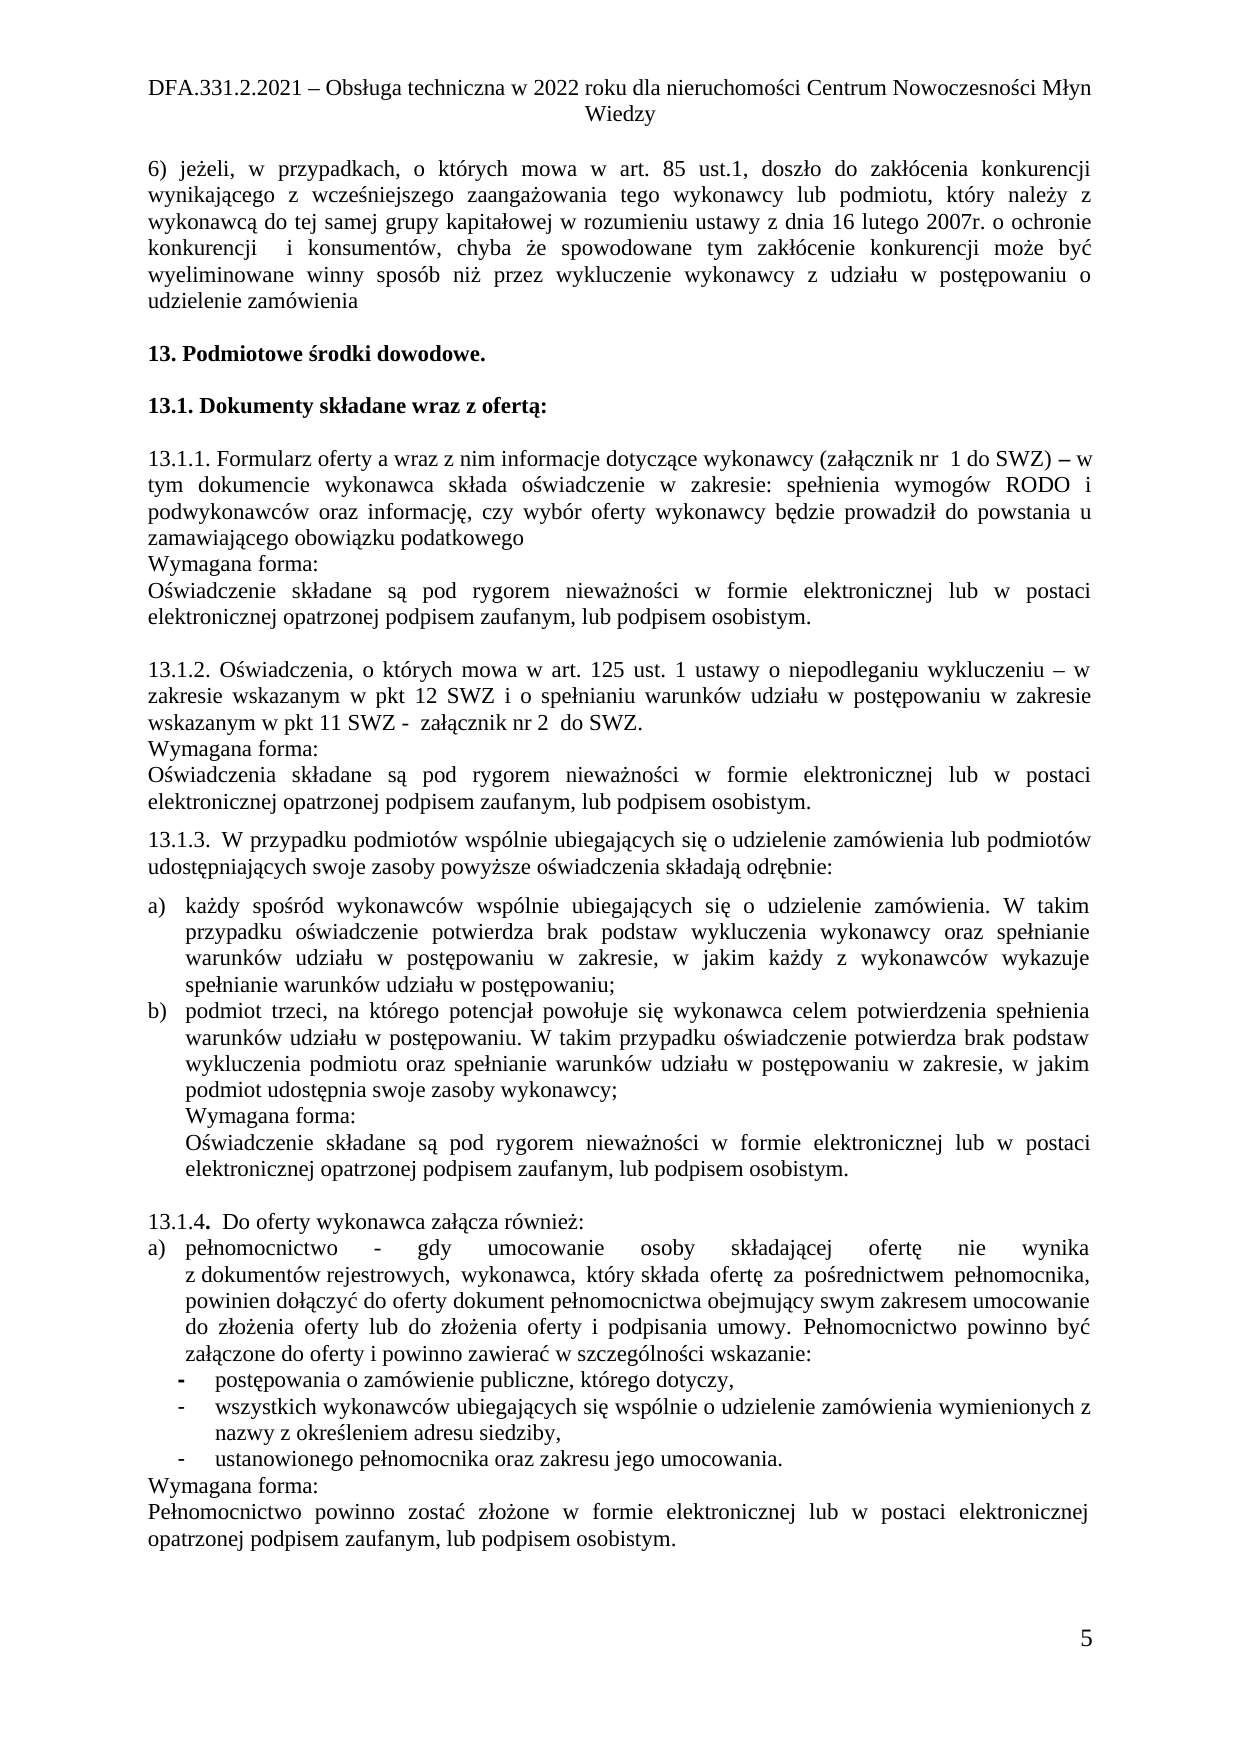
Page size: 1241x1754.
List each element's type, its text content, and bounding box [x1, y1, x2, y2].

list podmiot trzeci, na którego potencjał powołuje się wykonawca celem potwierdzenia spełnienia warunków udziału w postępowaniu. W takim przypadku oświadczenie potwierdza brak podstaw wykluczenia podmiotu oraz spełnianie warunków udziału w postępowaniu w zakresie, w jakim podmiot udostępnia swoje zasoby wykonawcy; [148, 997, 1091, 1103]
list każdy spośród wykonawców wspólnie ubiegających się o udzielenie zamówienia. W takim przypadku oświadczenie potwierdza brak podstaw wykluczenia wykonawcy oraz spełnianie warunków udziału w postępowaniu w zakresie, w jakim każdy z wykonawców wykazuje spełnianie warunków udziału w postępowaniu; [148, 892, 1091, 997]
text Oświadczenia składane są pod rygorem nieważności w formie elektronicznej lub w postaci elektronicznej opatrzonej podpisem zaufanym, lub podpisem osobistym. [148, 761, 1093, 814]
text Wymagana forma: [148, 735, 1093, 761]
list pełnomocnictwo - gdy umocowanie osoby składającej ofertę nie wynika z dokumentów rejestrowych, wykonawca, który składa ofertę za pośrednictwem pełnomocnika, powinien dołączyć do oferty dokument pełnomocnictwa obejmujący swym zakresem umocowanie do złożenia oferty lub do złożenia oferty i podpisania umowy. Pełnomocnictwo powinno być załączone do oferty i powinno zawierać w szczególności wskazanie: [148, 1234, 1091, 1366]
list wszystkich wykonawców ubiegających się wspólnie o udzielenie zamówienia wymienionych z nazwy z określeniem adresu siedziby, [177, 1393, 1093, 1445]
text Wymagana forma: [148, 1472, 1091, 1498]
list ustanowionego pełnomocnika oraz zakresu jego umocowania. [177, 1445, 1093, 1472]
list postępowania o zamówienie publiczne, którego dotyczy, [177, 1366, 1093, 1393]
text 13.1. Dokumenty składane wraz z ofertą: [148, 392, 1093, 419]
text Oświadczenie składane są pod rygorem nieważności w formie elektronicznej lub w postaci elektronicznej opatrzonej podpisem zaufanym, lub podpisem osobistym. [148, 577, 1093, 629]
text 13. Podmiotowe środki dowodowe. [148, 340, 1093, 366]
text 13.1.2. Oświadczenia, o których mowa w art. 125 ust. 1 ustawy o niepodleganiu wykluczeniu – w zakresie wskazanym w pkt 12 SWZ i o spełnianiu warunków udziału w postępowaniu w zakresie wskazanym w pkt 11 SWZ - załącznik nr 2 do SWZ. [148, 656, 1093, 735]
list W przypadku podmiotów wspólnie ubiegających się o udzielenie zamówienia lub podmiotów udostępniających swoje zasoby powyższe oświadczenia składają odrębnie: [148, 827, 1093, 879]
text 13.1.4. Do oferty wykonawca załącza również: [148, 1208, 1104, 1234]
text Pełnomocnictwo powinno zostać złożone w formie elektronicznej lub w postaci elektronicznej opatrzonej podpisem zaufanym, lub podpisem osobistym. [148, 1498, 1091, 1551]
text Wymagana forma: [148, 551, 1093, 577]
text 6) jeżeli, w przypadkach, o których mowa w art. 85 ust.1, doszło do zakłócenia konkurencji wynikającego z wcześniejszego zaangażowania tego wykonawcy lub podmiotu, który należy z wykonawcą do tej samej grupy kapitałowej w rozumieniu ustawy z dnia 16 lutego 2007r. o ochronie konkurencji i konsumentów, chyba że spowodowane tym zakłócenie konkurencji może być wyeliminowane winny sposób niż przez wykluczenie wykonawcy z udziału w postępowaniu o udzielenie zamówienia [148, 155, 1093, 313]
list Oświadczenie składane są pod rygorem nieważności w formie elektronicznej lub w postaci elektronicznej opatrzonej podpisem zaufanym, lub podpisem osobistym. [185, 1129, 1093, 1182]
list Wymagana forma: [185, 1103, 1093, 1129]
text 13.1.1. Formularz oferty a wraz z nim informacje dotyczące wykonawcy (załącznik nr 1 do SWZ) – w tym dokumencie wykonawca składa oświadczenie w zakresie: spełnienia wymogów RODO i podwykonawców oraz informację, czy wybór oferty wykonawcy będzie prowadził do powstania u zamawiającego obowiązku podatkowego [148, 445, 1093, 551]
